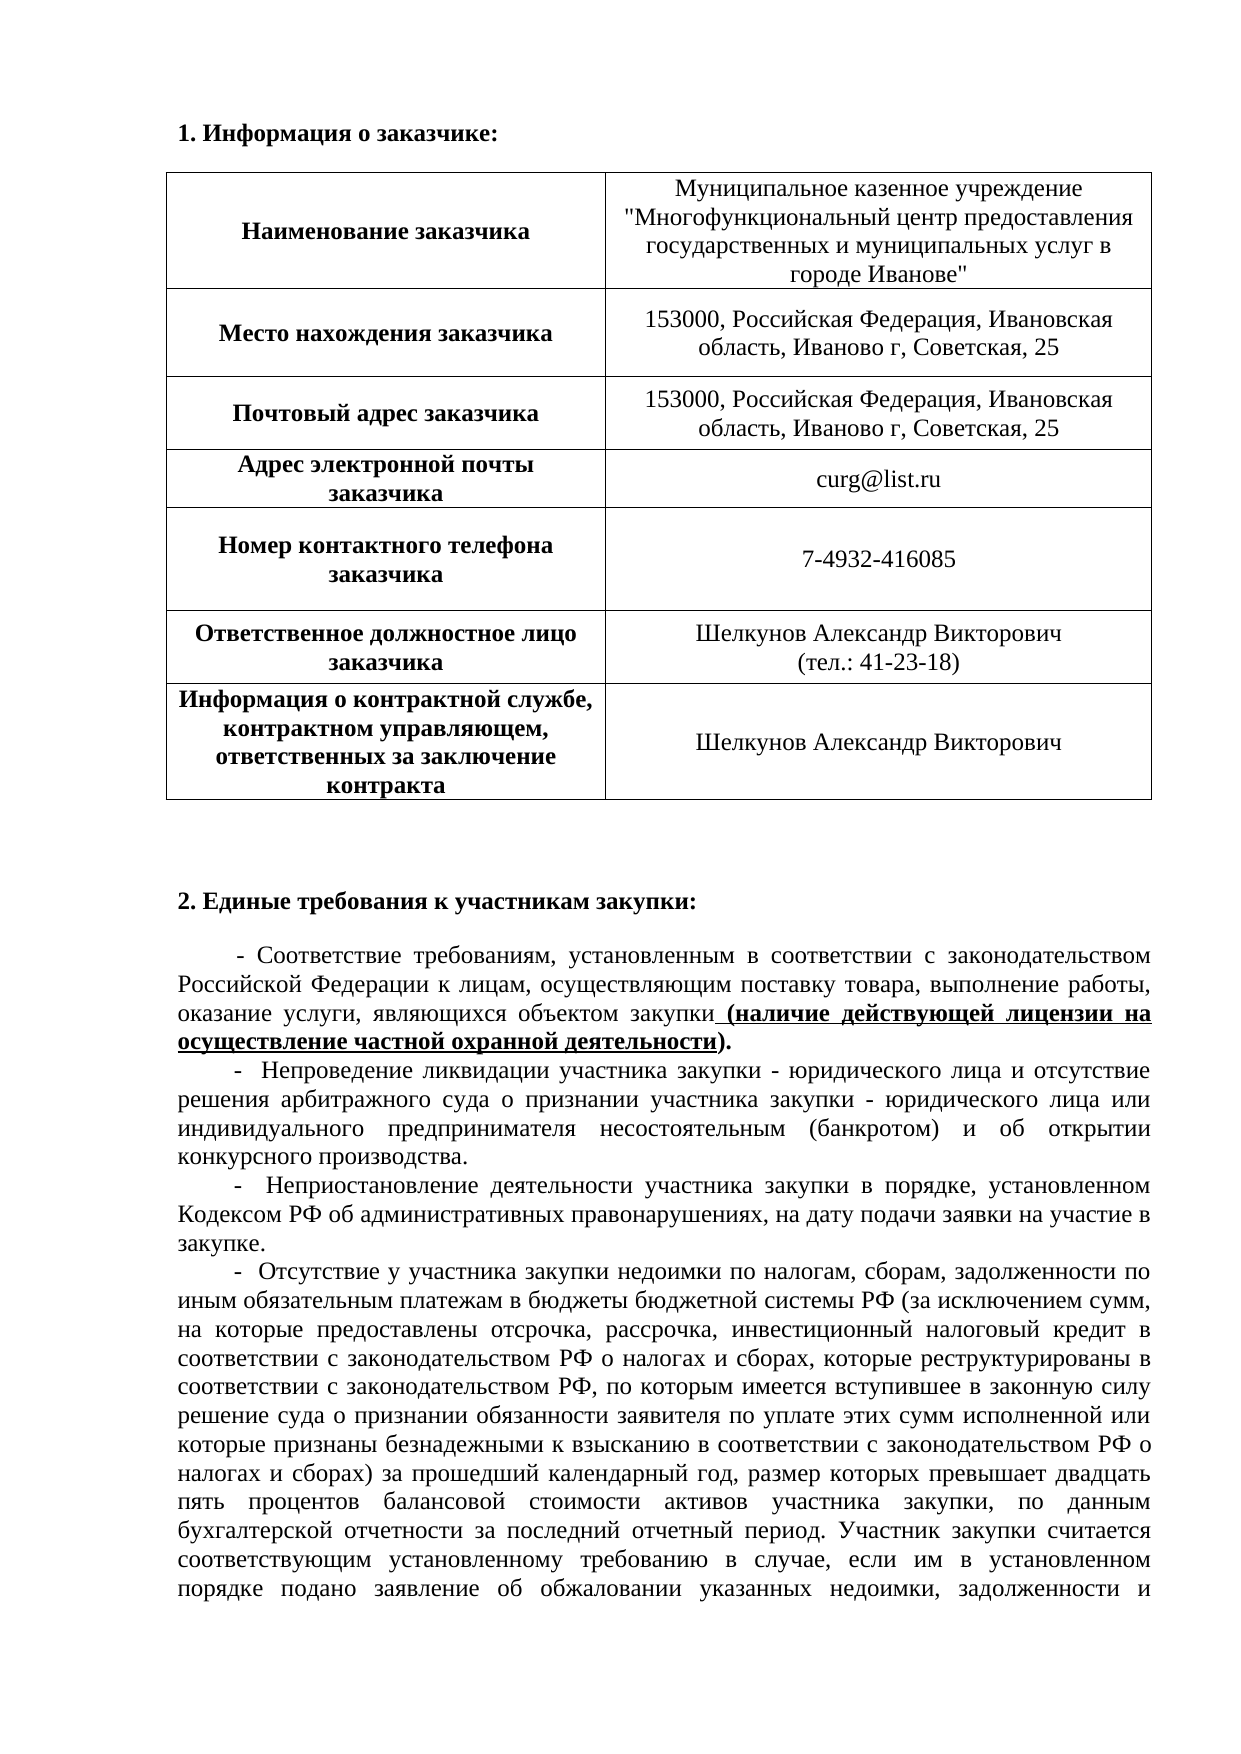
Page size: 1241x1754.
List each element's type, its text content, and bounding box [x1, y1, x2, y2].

table_cell Шелкунов Александр Викторович (тел.: 41-23-18) [606, 611, 1151, 683]
table_cell Шелкунов Александр Викторович [606, 684, 1151, 799]
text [177, 1256, 1152, 1601]
text 2. Единые требования к участникам закупки: [177, 886, 1152, 915]
table_cell 153000, Российская Федерация, Ивановская область, Иваново г, Советская, 25 [606, 289, 1151, 376]
text 1. Информация о заказчике: [177, 118, 1152, 147]
table_cell curg@list.ru [606, 450, 1151, 507]
table_cell Информация о контрактной службе, контрактном управляющем, ответственных за заключение контракта [167, 684, 605, 799]
text - Неприостановление деятельности участника закупки в порядке, установленном Кодексом РФ об административных правонарушениях, на дату подачи заявки на участие в закупке. [177, 1170, 1152, 1256]
table_header Муниципальное казенное учреждение "Многофункциональный центр предоставления государственных и муниципальных услуг в городе Иванове" [606, 173, 1151, 288]
table_cell Место нахождения заказчика [167, 289, 605, 376]
table_cell Адрес электронной почты заказчика [167, 450, 605, 507]
table_cell 7-4932-416085 [606, 508, 1151, 610]
text - Соответствие требованиям, установленным в соответствии с законодательством Российской Федерации к лицам, осуществляющим поставку товара, выполнение работы, оказание услуги, являющихся объектом закупки (наличие действующей лицензии на осуществление частной охранной деятельности). [177, 940, 1152, 1055]
table_cell Почтовый адрес заказчика [167, 377, 605, 448]
table_header Наименование заказчика [167, 173, 605, 288]
text - Непроведение ликвидации участника закупки - юридического лица и отсутствие решения арбитражного суда о признании участника закупки - юридического лица или индивидуального предпринимателя несостоятельным (банкротом) и об открытии конкурсного производства. [177, 1055, 1152, 1170]
table_cell 153000, Российская Федерация, Ивановская область, Иваново г, Советская, 25 [606, 377, 1151, 448]
table_cell Ответственное должностное лицо заказчика [167, 611, 605, 683]
table_cell Номер контактного телефона заказчика [167, 508, 605, 610]
